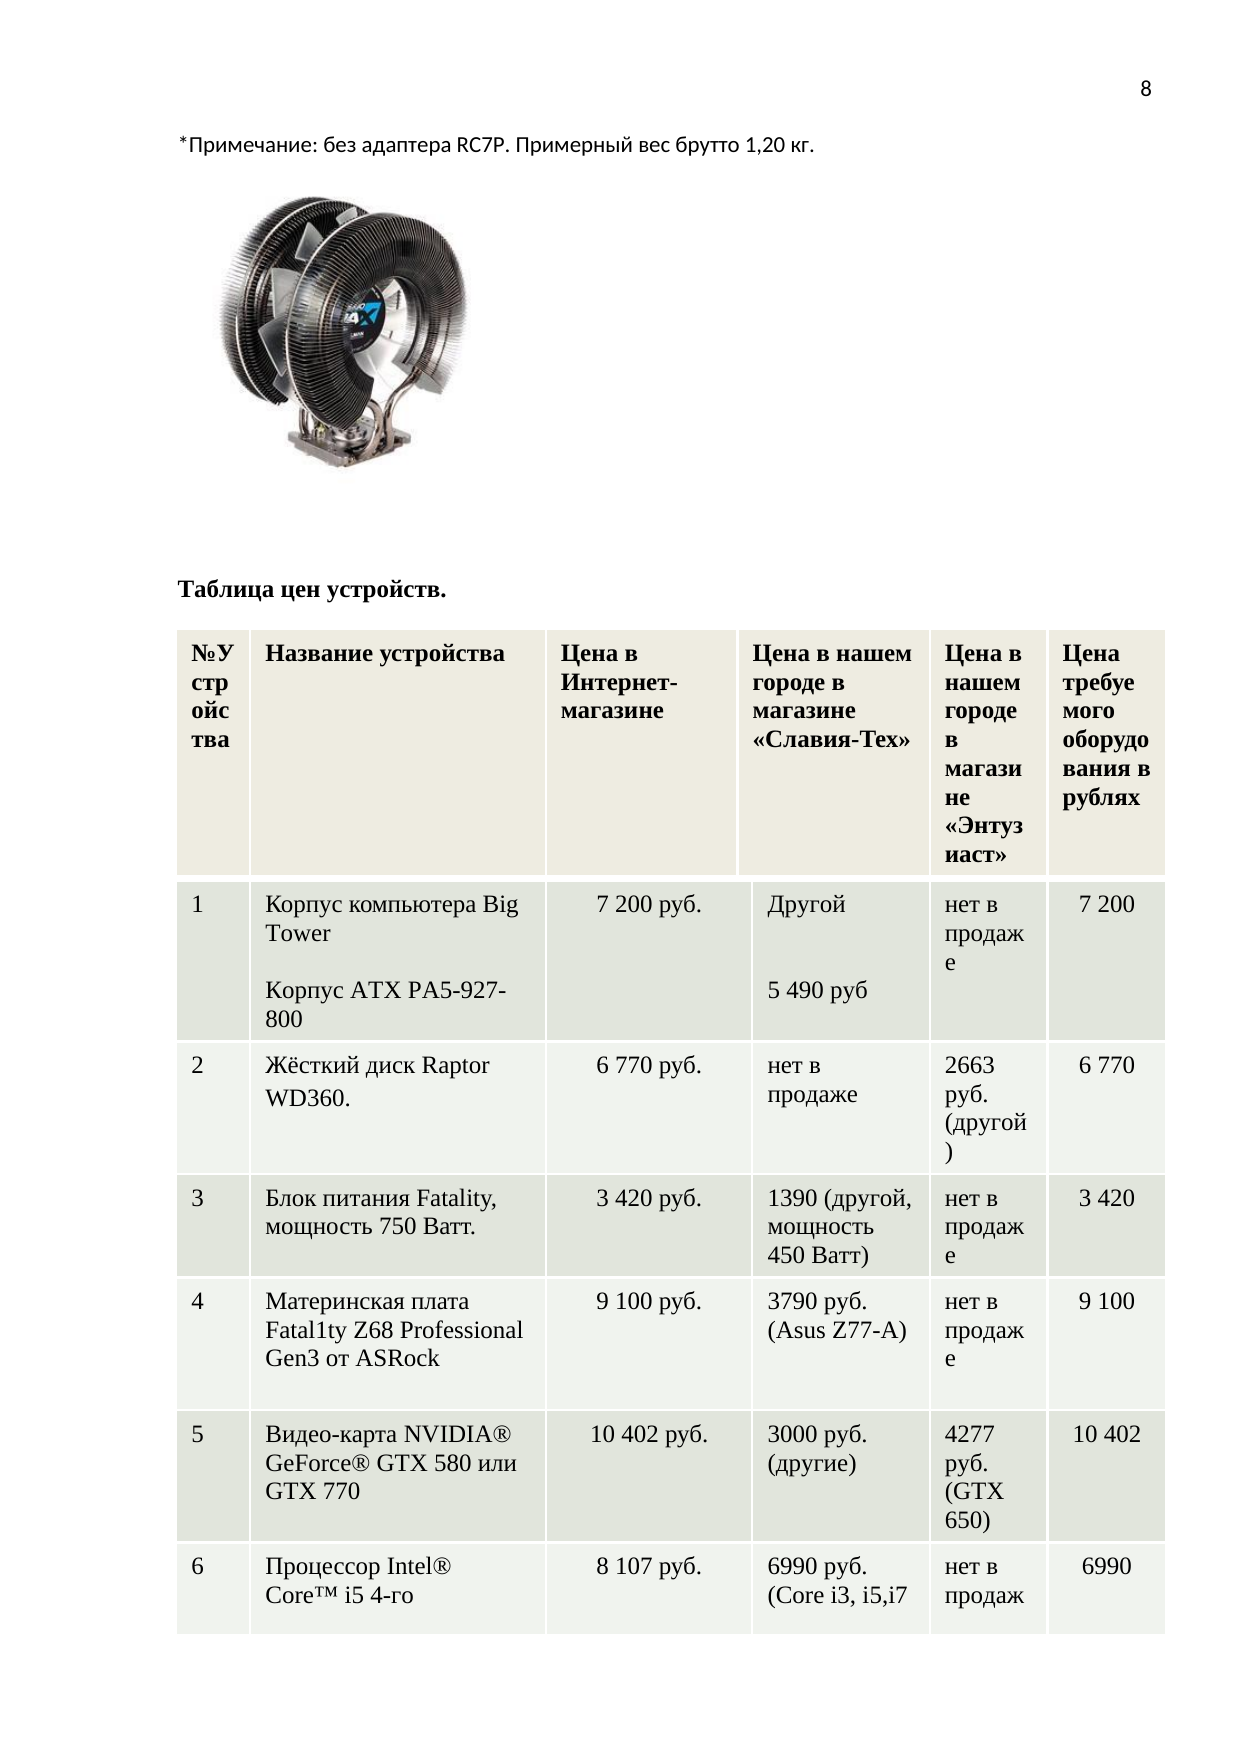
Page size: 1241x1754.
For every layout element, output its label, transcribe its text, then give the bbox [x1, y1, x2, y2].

text Таблица цен устройств. [177, 574, 1152, 603]
table_header Цена в нашем городе в магазине «Славия-Тех» [739, 630, 929, 875]
table_cell 6 770 руб. [547, 1043, 751, 1173]
table_cell 7 200 [1049, 882, 1165, 1040]
table_header Цена требуемого оборудования в рублях [1049, 630, 1165, 875]
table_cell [753, 1544, 929, 1634]
table_cell 8 107 руб. [547, 1544, 751, 1634]
table_cell Материнская плата Fatal1ty Z68 Professional Gen3 от ASRock [251, 1279, 545, 1409]
table_cell 6 [177, 1544, 249, 1634]
table_header Цена в Интернет-магазине [547, 630, 736, 875]
table_cell Жёсткий диск Raptor WD360. [251, 1043, 545, 1173]
table_cell нет в продаже [753, 1043, 929, 1173]
table_header №Устройства [177, 630, 249, 875]
table_cell нет в продаже [931, 882, 1046, 1040]
table_cell Другой 5 490 руб [753, 882, 929, 1040]
table_cell 1 [177, 882, 249, 1040]
table_header Название устройства [251, 630, 545, 875]
table_cell нет в продаже [931, 1544, 1046, 1634]
table_cell 5 [177, 1411, 249, 1541]
table_cell 2 [177, 1043, 249, 1173]
table_cell 9 100 [1049, 1279, 1165, 1409]
table_cell 1390 (другой, мощность 450 Ватт) [753, 1175, 929, 1276]
table_cell 3 420 руб. [547, 1175, 751, 1276]
table_cell 4277 руб. (GTX 650) [931, 1411, 1046, 1541]
table_cell 3790 руб. (Asus Z77-A) [753, 1279, 929, 1409]
table_cell 6 770 [1049, 1043, 1165, 1173]
table_cell 4 [177, 1279, 249, 1409]
table_cell 10 402 руб. [547, 1411, 751, 1541]
table_cell 3 420 [1049, 1175, 1165, 1276]
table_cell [251, 1544, 545, 1634]
table_cell 7 200 руб. [547, 882, 751, 1040]
table_cell 3 [177, 1175, 249, 1276]
table_cell нет в продаже [931, 1279, 1046, 1409]
table_cell нет в продаже [931, 1175, 1046, 1276]
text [177, 130, 1152, 496]
table_cell Видео-карта NVIDIA® GeForce® GTX 580 или GTX 770 [251, 1411, 545, 1541]
table_cell 6990 [1049, 1544, 1165, 1634]
table_cell 9 100 руб. [547, 1279, 751, 1409]
table_cell 2663 руб. (другой) [931, 1043, 1046, 1173]
table_cell 10 402 [1049, 1411, 1165, 1541]
table_header Цена в нашем городе в магазине «Энтузиаст» [931, 630, 1046, 875]
picture [177, 162, 511, 496]
table_cell Блок питания Fatality, мощность 750 Ватт. [251, 1175, 545, 1276]
table_cell Корпус компьютера Big Tower Корпус ATX PA5-927-800 [251, 882, 545, 1040]
table_cell 3000 руб. (другие) [753, 1411, 929, 1541]
